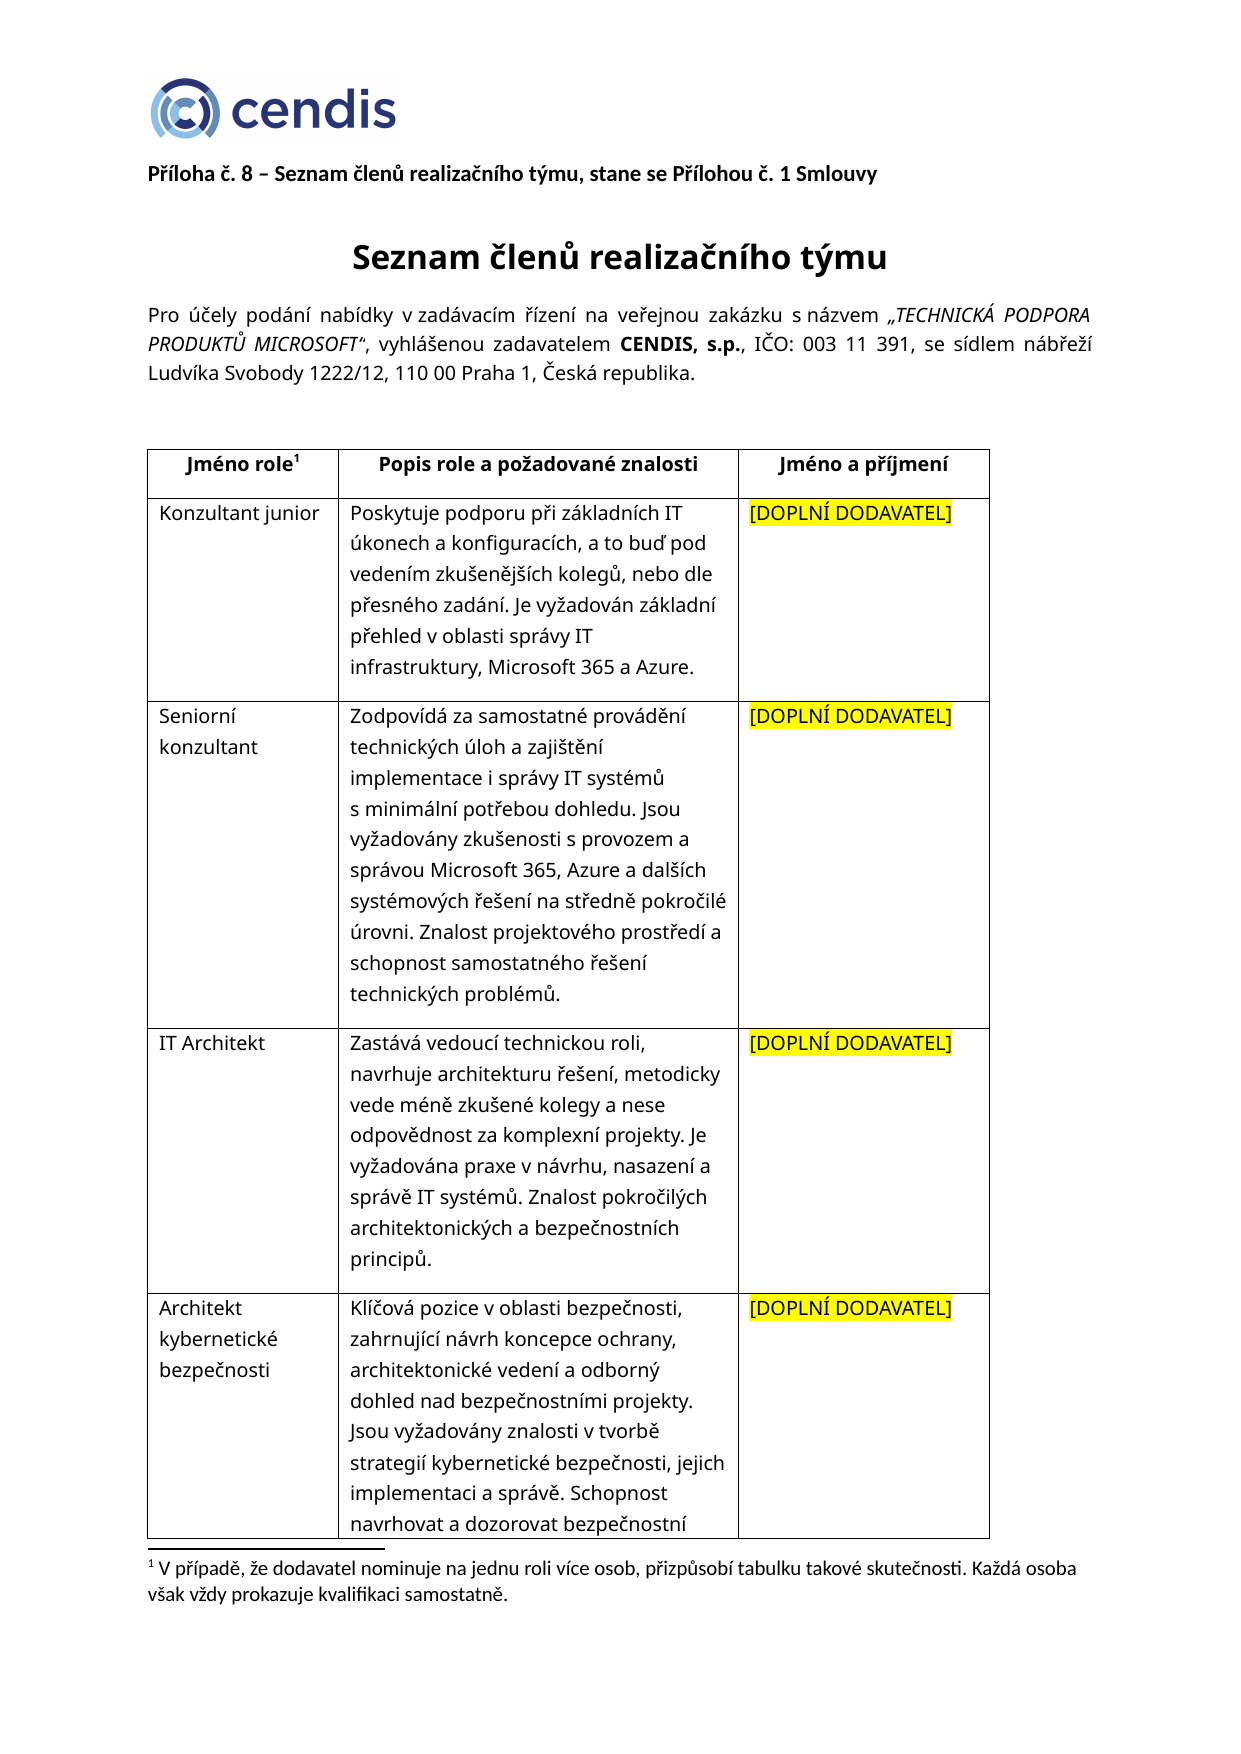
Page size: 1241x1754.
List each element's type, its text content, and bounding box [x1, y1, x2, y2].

table_cell [DOPLNÍ DODAVATEL] [739, 702, 989, 1028]
table_header Popis role a požadované znalosti [339, 450, 738, 498]
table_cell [148, 1294, 338, 1538]
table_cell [339, 1294, 738, 1538]
table_cell [DOPLNÍ DODAVATEL] [739, 1294, 989, 1538]
picture [147, 73, 398, 140]
table_header Jméno role [148, 450, 338, 498]
table_cell Zodpovídá za samostatné provádění technických úloh a zajištění implementace i správy IT systémů s minimální potřebou dohledu. Jsou vyžadovány zkušenosti s provozem a správou Microsoft 365, Azure a dalších systémových řešení na středně pokročilé úrovni. Znalost projektového prostředí a schopnost samostatného řešení technických problémů. [339, 702, 738, 1028]
text Pro účely podání nabídky v zadávacím řízení na veřejnou zakázku s názvem „TECHNICKÁ PODPORA PRODUKTŮ MICROSOFT“, vyhlášenou zadavatelem CENDIS, s.p., IČO: 003 11 391, se sídlem nábřeží Ludvíka Svobody 1222/12, 110 00 Praha 1, Česká republika. [148, 299, 1093, 387]
table_cell [DOPLNÍ DODAVATEL] [739, 1029, 989, 1293]
table_cell Konzultant junior [148, 499, 338, 701]
table_cell Poskytuje podporu při základních IT úkonech a konfiguracích, a to buď pod vedením zkušenějších kolegů, nebo dle přesného zadání. Je vyžadován základní přehled v oblasti správy IT infrastruktury, Microsoft 365 a Azure. [339, 499, 738, 701]
table_header Jméno a příjmení [739, 450, 989, 498]
table_cell Seniorní konzultant [148, 702, 338, 1028]
table_cell [DOPLNÍ DODAVATEL] [739, 499, 989, 701]
text Seznam členů realizačního týmu [148, 233, 1093, 279]
table_cell Zastává vedoucí technickou roli, navrhuje architekturu řešení, metodicky vede méně zkušené kolegy a nese odpovědnost za komplexní projekty. Je vyžadována praxe v návrhu, nasazení a správě IT systémů. Znalost pokročilých architektonických a bezpečnostních principů. [339, 1029, 738, 1293]
table_cell IT Architekt [148, 1029, 338, 1293]
